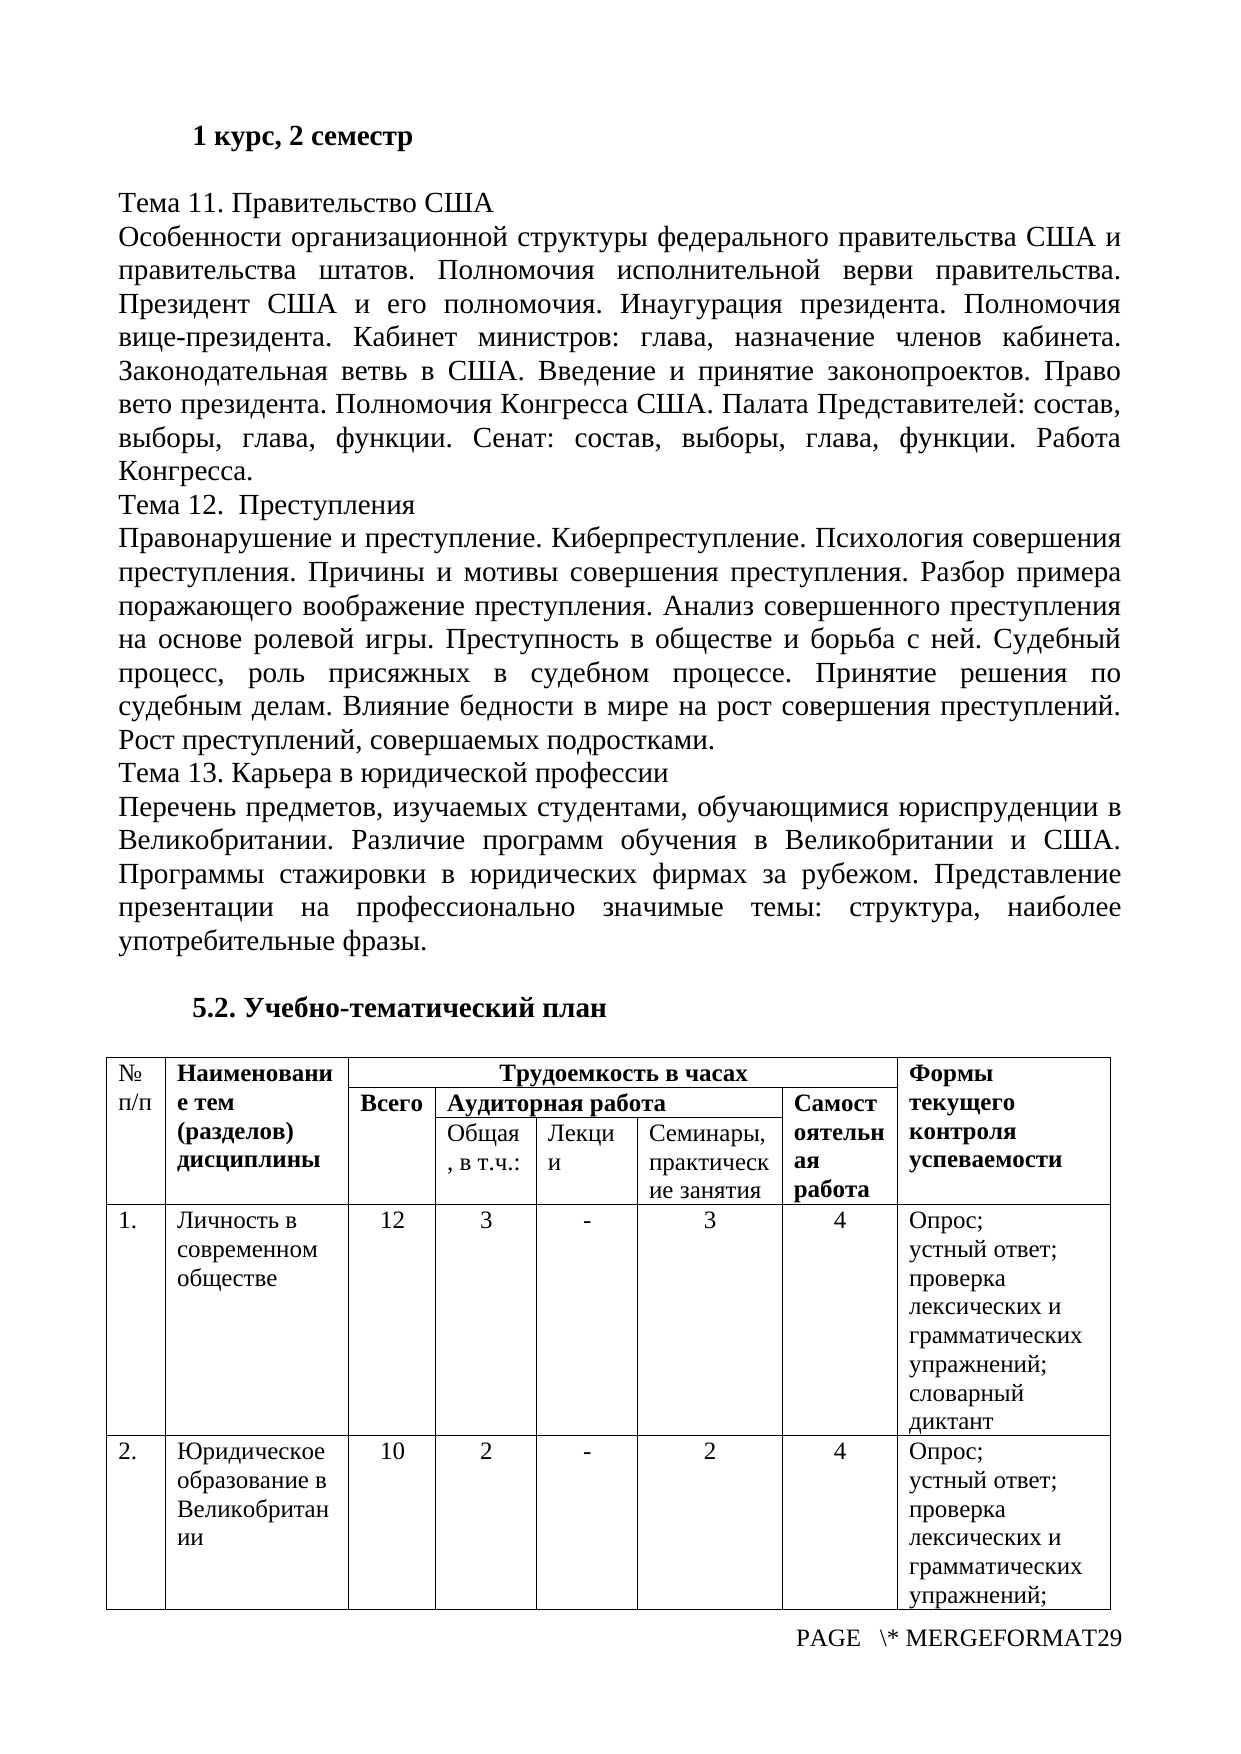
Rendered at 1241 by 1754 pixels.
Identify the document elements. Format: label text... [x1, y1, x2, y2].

table_header Формы текущего контроля успеваемости [898, 1058, 1110, 1204]
table_cell Семинары, практические занятия [638, 1118, 782, 1204]
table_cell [166, 1436, 348, 1609]
text Особенности организационной структуры федерального правительства США и правительства штатов. Полномочия исполнительной верви правительства. Президент США и его полномочия. Инаугурация президента. Полномочия вице-президента. Кабинет министров: глава, назначение членов кабинета. Законодательная ветвь в США. Введение и принятие законопроектов. Право вето президента. Полномочия Конгресса США. Палата Представителей: состав, выборы, глава, функции. Сенат: состав, выборы, глава, функции. Работа Конгресса. [118, 219, 1122, 487]
table_cell Общая, в т.ч.: [436, 1118, 536, 1204]
table_cell Аудиторная работа [436, 1088, 782, 1117]
table_cell Личность в современном обществе [166, 1205, 348, 1435]
text 1 курс, 2 семестр [118, 118, 1122, 152]
table_cell - [537, 1205, 637, 1435]
table_cell 12 [349, 1205, 435, 1435]
table_cell Лекции [537, 1118, 637, 1204]
table_cell Опрос; устный ответ; проверка лексических и грамматических упражнений; словарный диктант [898, 1205, 1110, 1435]
text Тема 13. Карьера в юридической профессии [118, 755, 1122, 789]
table_cell 2. [107, 1436, 165, 1609]
table_cell - [537, 1436, 637, 1609]
table_cell 2 [436, 1436, 536, 1609]
table_cell 4 [783, 1436, 897, 1609]
table_cell 2 [638, 1436, 782, 1609]
text 5.2. Учебно-тематический план [118, 990, 1122, 1024]
table_cell 1. [107, 1205, 165, 1435]
text Тема 12. Преступления [118, 487, 1122, 521]
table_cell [898, 1436, 1110, 1609]
table_cell 3 [436, 1205, 536, 1435]
table_header Трудоемкость в часах [349, 1058, 897, 1087]
table_header № п/п [107, 1058, 165, 1204]
table_cell 10 [349, 1436, 435, 1609]
table_cell 4 [783, 1205, 897, 1435]
text Тема 11. Правительство США [118, 185, 1122, 219]
table_header Наименование тем (разделов) дисциплины [166, 1058, 348, 1204]
text Перечень предметов, изучаемых студентами, обучающимися юриспруденции в Великобритании. Различие программ обучения в Великобритании и США. Программы стажировки в юридических фирмах за рубежом. Представление презентации на профессионально значимые темы: структура, наиболее употребительные фразы. [118, 789, 1122, 957]
table_cell Всего [349, 1088, 435, 1204]
text Правонарушение и преступление. Киберпреступление. Психология совершения преступления. Причины и мотивы совершения преступления. Разбор примера поражающего воображение преступления. Анализ совершенного преступления на основе ролевой игры. Преступность в обществе и борьба с ней. Судебный процесс, роль присяжных в судебном процессе. Принятие решения по судебным делам. Влияние бедности в мире на рост совершения преступлений. Рост преступлений, совершаемых подростками. [118, 521, 1122, 755]
table_cell 3 [638, 1205, 782, 1435]
table_cell Самостоятельная работа [783, 1088, 897, 1204]
